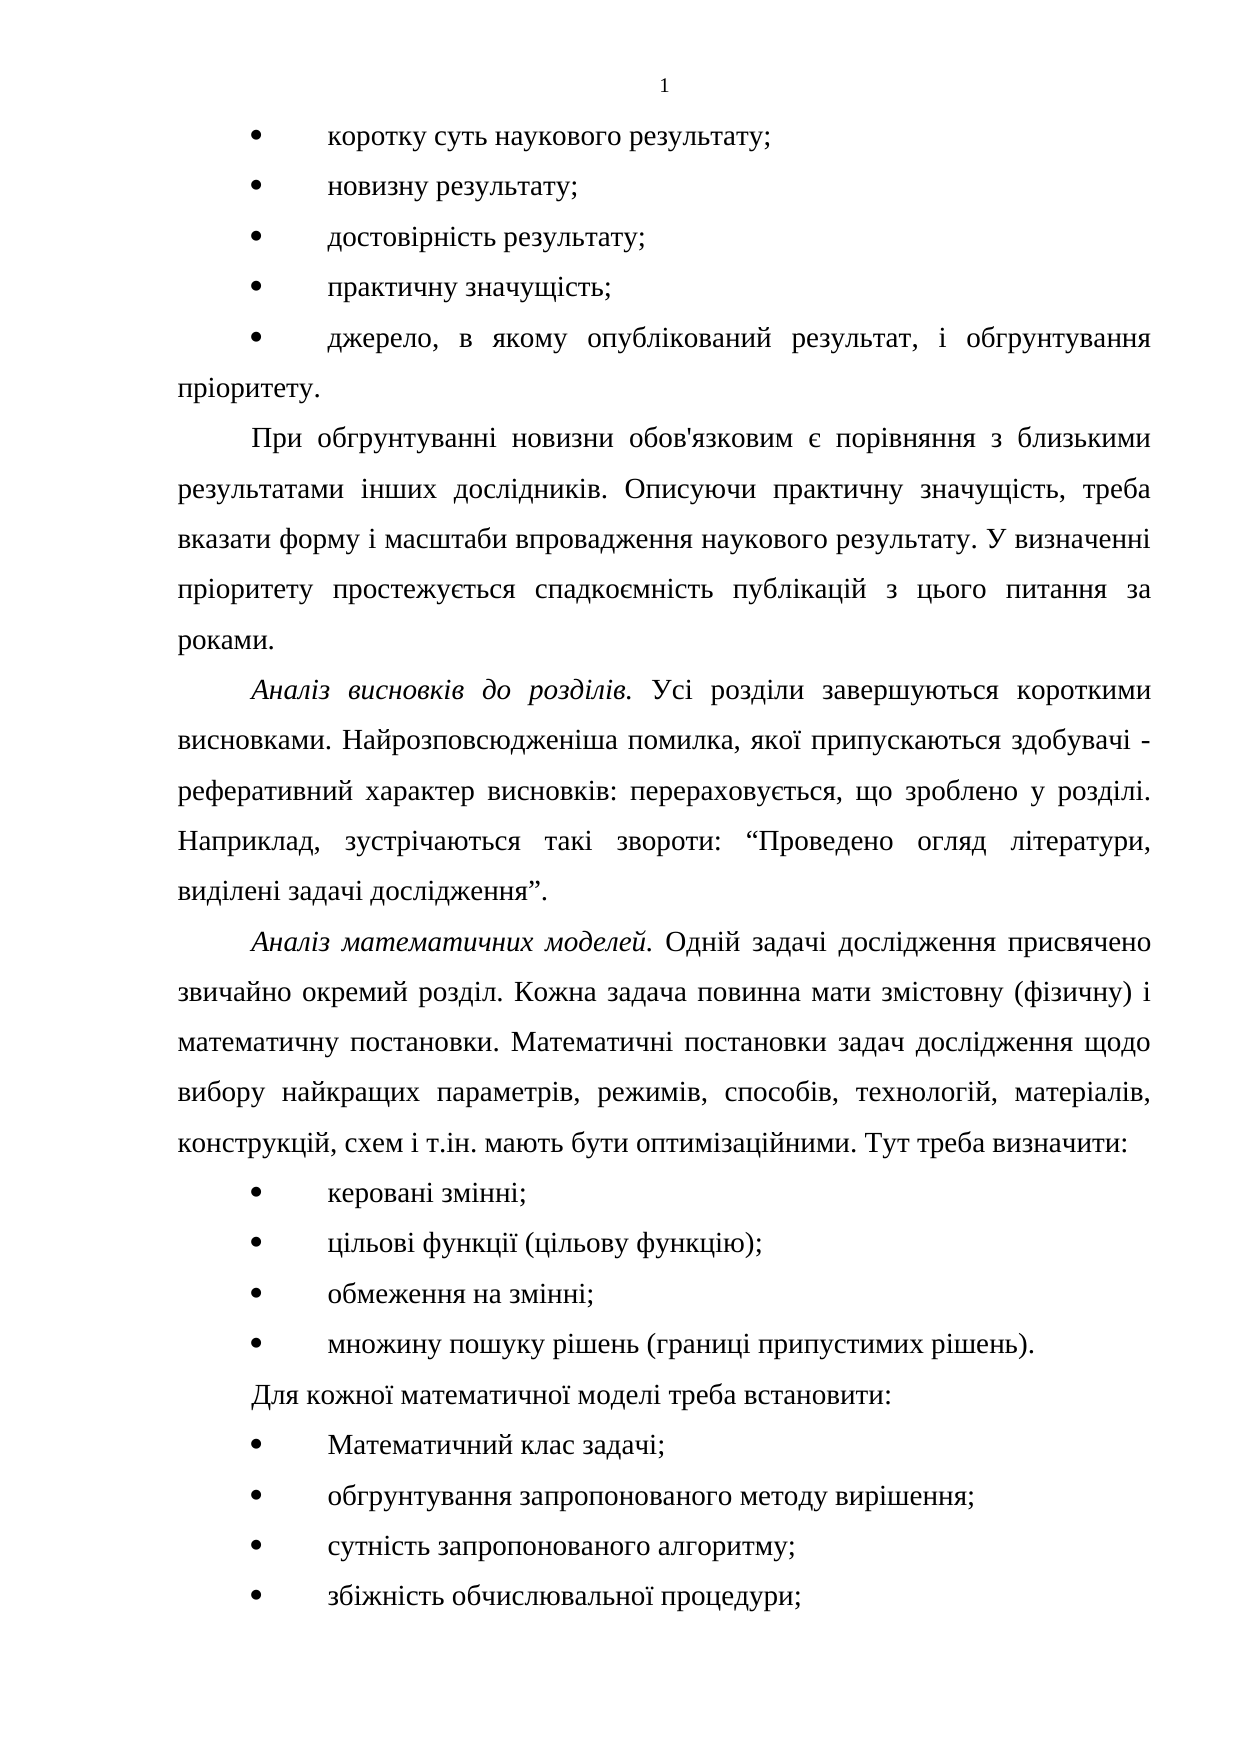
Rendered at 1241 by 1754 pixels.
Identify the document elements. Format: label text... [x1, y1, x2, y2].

list збіжність обчислювальної процедури; [177, 1578, 1152, 1612]
list При обгрунтуванні новизни обов'язковим є порівняння з близькими результатами інших дослідників. Описуючи практичну значущість, треба вказати форму і масштаби впровадження наукового результату. У визначенні пріоритету простежується спадкоємність публікацій з цього питання за роками. [177, 421, 1152, 655]
list обгрунтування запропонованого методу вирішення; [177, 1478, 1152, 1511]
list коротку суть наукового результату; [177, 118, 1152, 152]
list керовані змінні; [177, 1175, 1152, 1209]
list достовірність результату; [177, 219, 1152, 253]
list Математичний клас задачі; [177, 1427, 1152, 1461]
list новизну результату; [177, 168, 1152, 202]
list обмеження на змінні; [177, 1276, 1152, 1310]
list Аналіз висновків до розділів. Усі розділи завершуються короткими висновками. Найрозповсюдженіша помилка, якої припускаються здобувачі - реферативний характер висновків: перераховується, що зроблено у розділі. Наприклад, зустрічаються такі звороти: “Проведено огляд літератури, виділені задачі дослідження”. [177, 672, 1152, 907]
list Для кожної математичної моделі треба встановити: [177, 1377, 1152, 1410]
list сутність запропонованого алгоритму; [177, 1528, 1152, 1562]
list джерело, в якому опублікований результат, і обгрунтування пріоритету. [177, 320, 1152, 404]
list Аналіз математичних моделей. Одній задачі дослідження присвячено звичайно окремий розділ. Кожна задача повинна мати змістовну (фізичну) і математичну постановки. Математичні постановки задач дослідження щодо вибору найкращих параметрів, режимів, способів, технологій, матеріалів, конструкцій, схем і т.ін. мають бути оптимізаційними. Тут треба визначити: [177, 924, 1152, 1158]
list практичну значущість; [177, 269, 1152, 303]
list множину пошуку рішень (границі припустимих рішень). [177, 1326, 1152, 1360]
list цільові функції (цільову функцію); [177, 1226, 1152, 1259]
